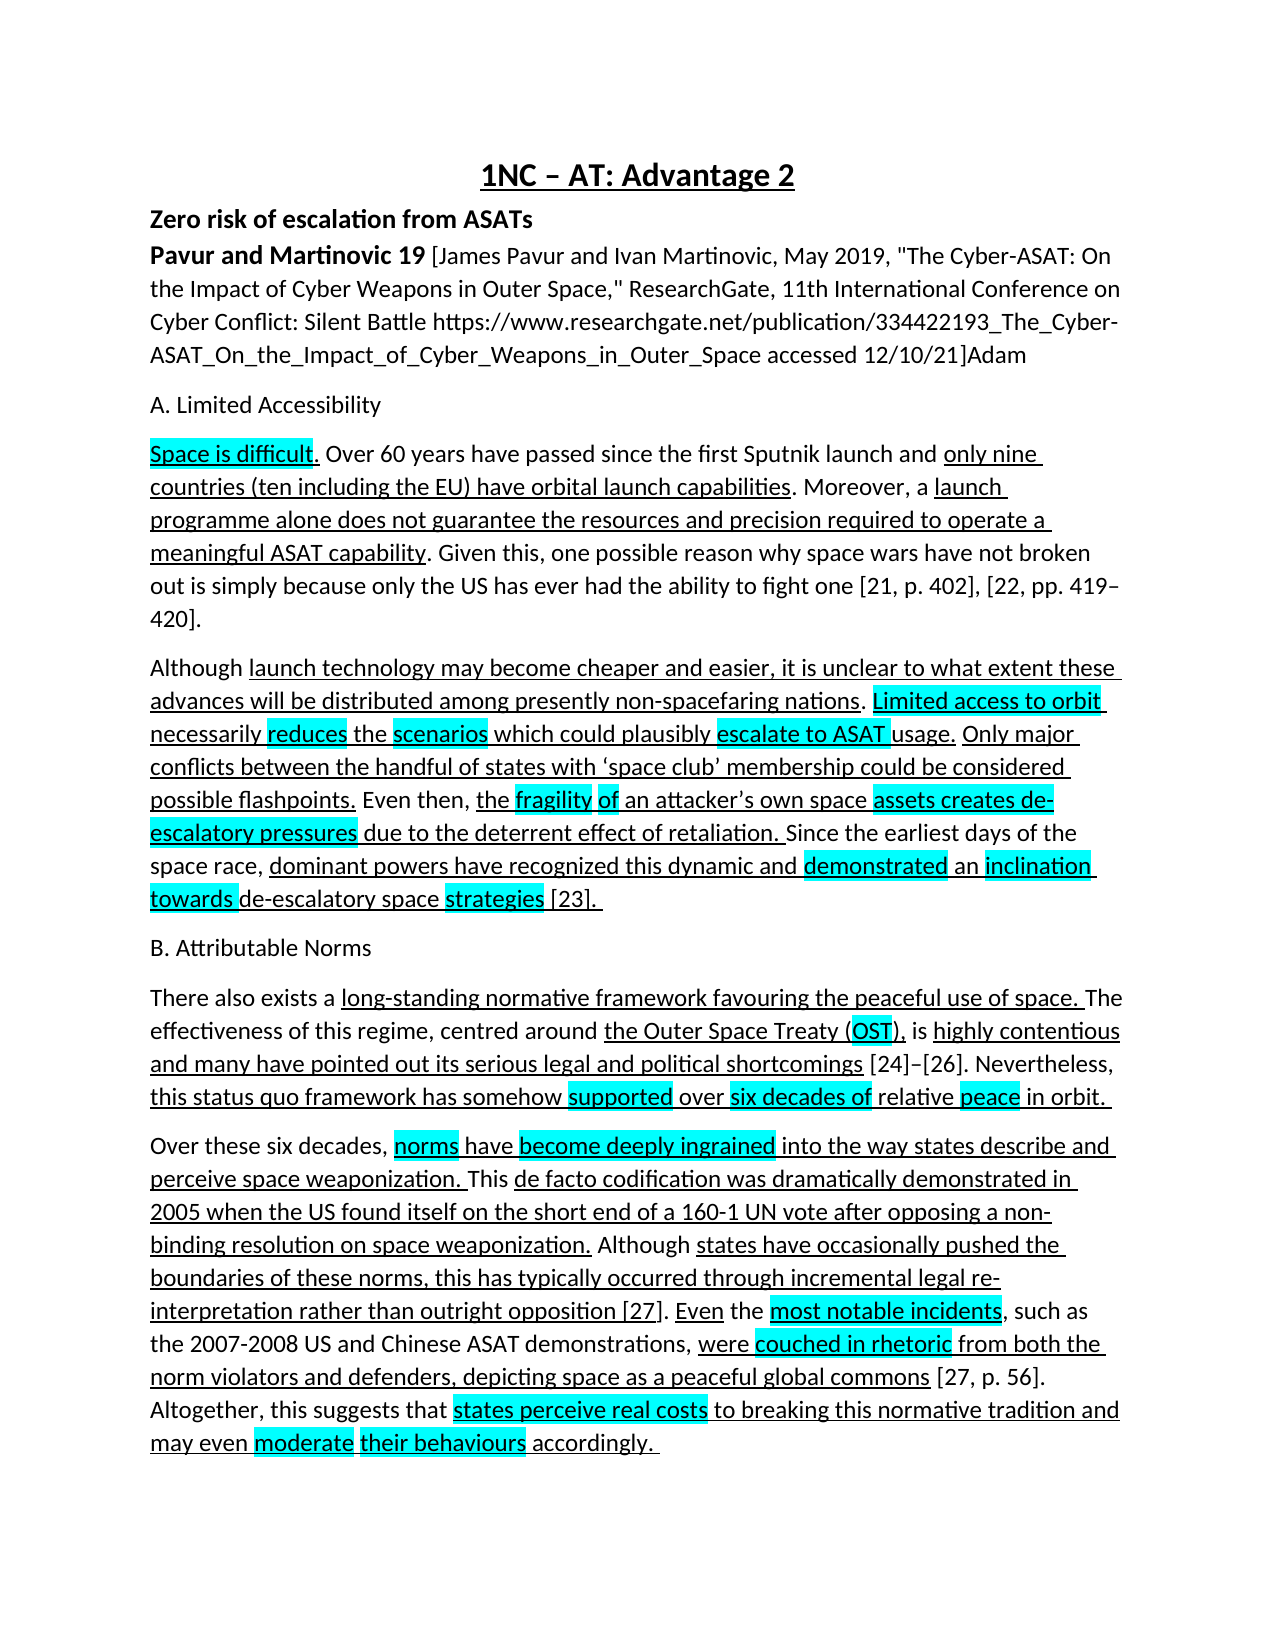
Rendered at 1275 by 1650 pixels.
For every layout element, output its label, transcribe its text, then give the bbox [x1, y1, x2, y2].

text A. Limited Accessibility [150, 389, 1125, 419]
text Space is difficult. Over 60 years have passed since the first Sputnik launch and only nine countries (ten including the EU) have orbital launch capabilities. Moreover, a launch programme alone does not guarantee the resources and precision required to operate a meaningful ASAT capability. Given this, one possible reason why space wars have not broken out is simply because only the US has ever had the ability to fight one [21, p. 402], [22, pp. 419–420]. [150, 438, 1125, 633]
subtitle Zero risk of escalation from ASATs [150, 202, 1125, 235]
subtitle 1NC – AT: Advantage 2 [150, 154, 1125, 195]
text Although launch technology may become cheaper and easier, it is unclear to what extent these advances will be distributed among presently non-spacefaring nations. Limited access to orbit necessarily reduces the scenarios which could plausibly escalate to ASAT usage. Only major conflicts between the handful of states with ‘space club’ membership could be considered possible flashpoints. Even then, the fragility of an attacker’s own space assets creates de-escalatory pressures due to the deterrent effect of retaliation. Since the earliest days of the space race, dominant powers have recognized this dynamic and demonstrated an inclination towards de-escalatory space strategies [23]. [150, 652, 1125, 913]
text B. Attributable Norms [150, 932, 1125, 963]
text Over these six decades, norms have become deeply ingrained into the way states describe and perceive space weaponization. This de facto codification was dramatically demonstrated in 2005 when the US found itself on the short end of a 160-1 UN vote after opposing a non-binding resolution on space weaponization. Although states have occasionally pushed the boundaries of these norms, this has typically occurred through incremental legal re-interpretation rather than outright opposition [27]. Even the most notable incidents, such as the 2007-2008 US and Chinese ASAT demonstrations, were couched in rhetoric from both the norm violators and defenders, depicting space as a peaceful global commons [27, p. 56]. Altogether, this suggests that states perceive real costs to breaking this normative tradition and may even moderate their behaviours accordingly. [150, 1130, 1125, 1457]
text There also exists a long-standing normative framework favouring the peaceful use of space. The effectiveness of this regime, centred around the Outer Space Treaty (OST), is highly contentious and many have pointed out its serious legal and political shortcomings [24]–[26]. Nevertheless, this status quo framework has somehow supported over six decades of relative peace in orbit. [150, 982, 1125, 1111]
text Pavur and Martinovic 19 [James Pavur and Ivan Martinovic, May 2019, "The Cyber-ASAT: On the Impact of Cyber Weapons in Outer Space," ResearchGate, 11th International Conference on Cyber Conflict: Silent Battle https://www.researchgate.net/publication/334422193_The_Cyber-ASAT_On_the_Impact_of_Cyber_Weapons_in_Outer_Space accessed 12/10/21]Adam [150, 238, 1125, 370]
